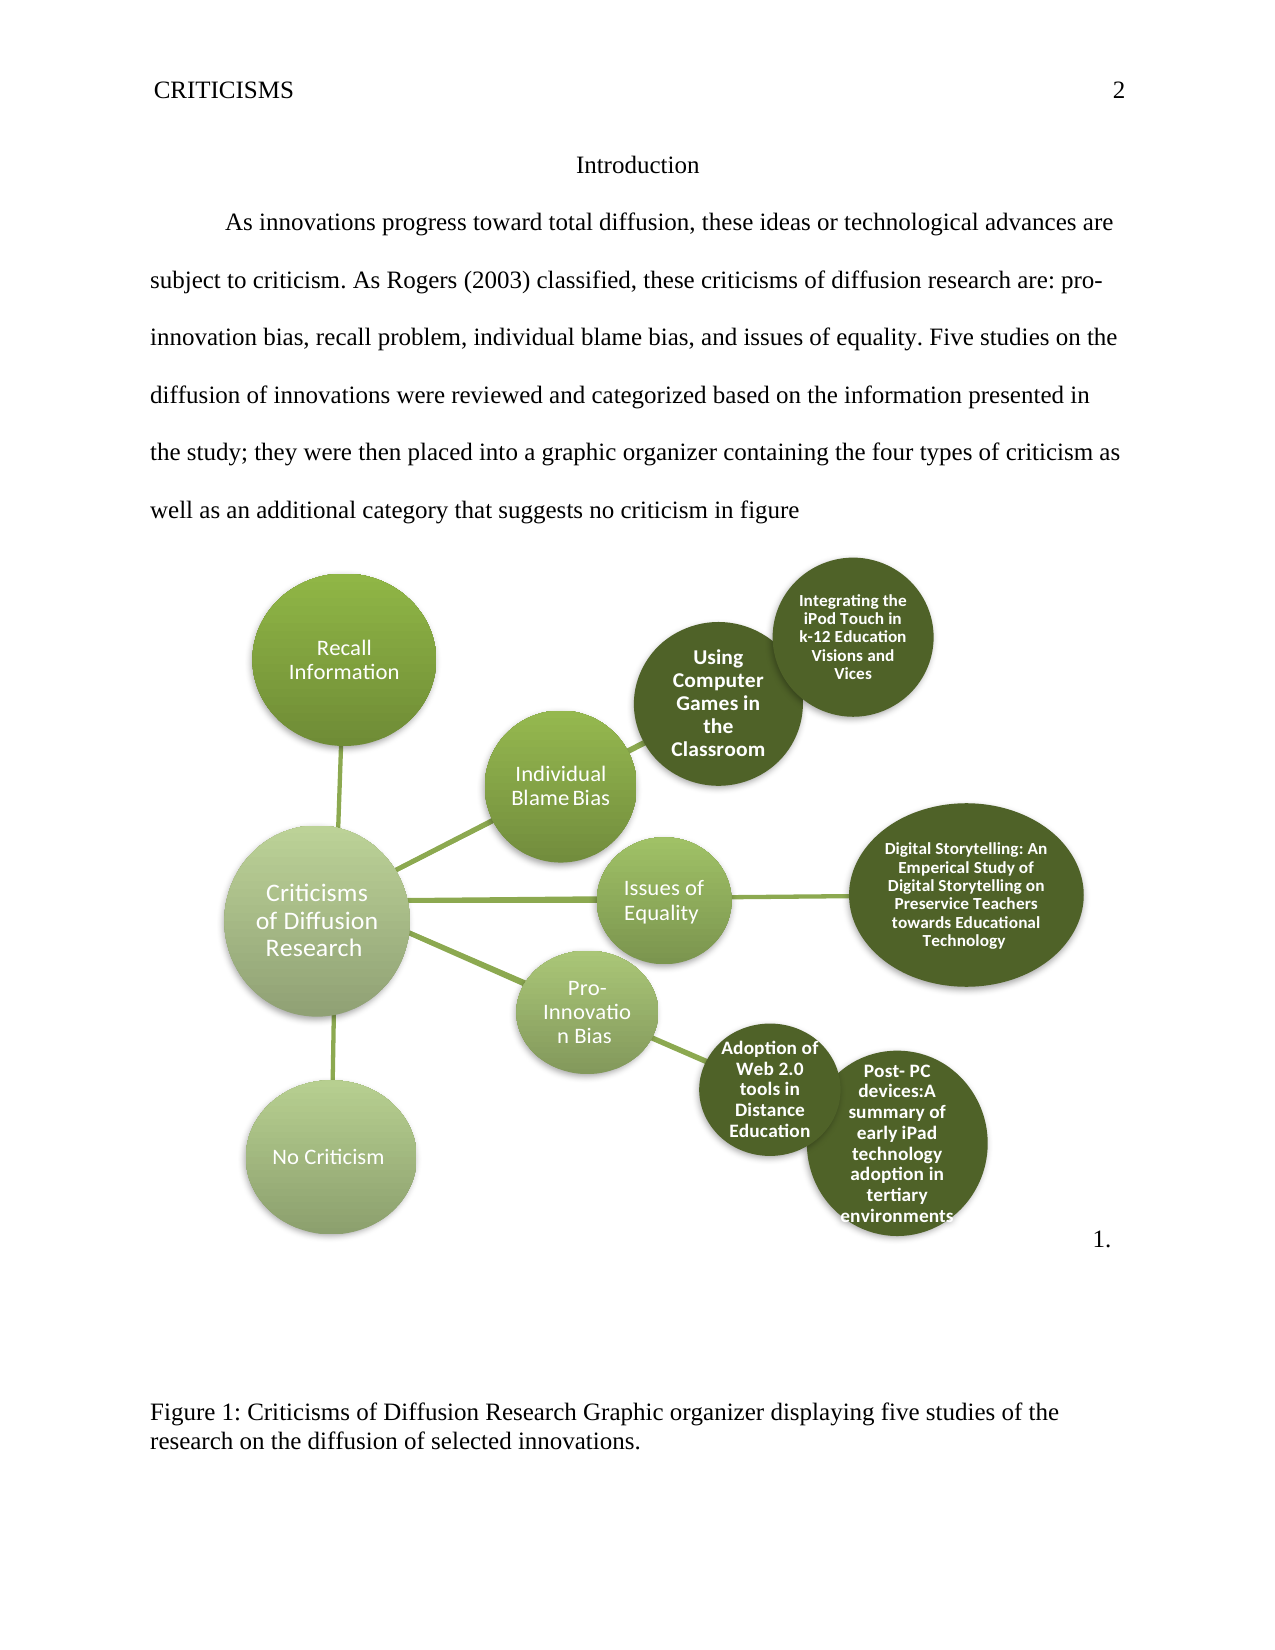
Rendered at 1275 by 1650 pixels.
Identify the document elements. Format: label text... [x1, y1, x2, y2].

text Introduction [150, 150, 1125, 179]
text As innovations progress toward total diffusion, these ideas or technological advances are subject to criticism. As Rogers (2003) classified, these criticisms of diffusion research are: pro-innovation bias, recall problem, individual blame bias, and issues of equality. Five studies on the diffusion of innovations were reviewed and categorized based on the information presented in the study; they were then placed into a graphic organizer containing the four types of criticism as well as an additional category that suggests no criticism in figure 1. [150, 207, 1125, 1253]
text Figure 1: Criticisms of Diffusion Research Graphic organizer displaying five studies of the research on the diffusion of selected innovations. [150, 1397, 1125, 1454]
